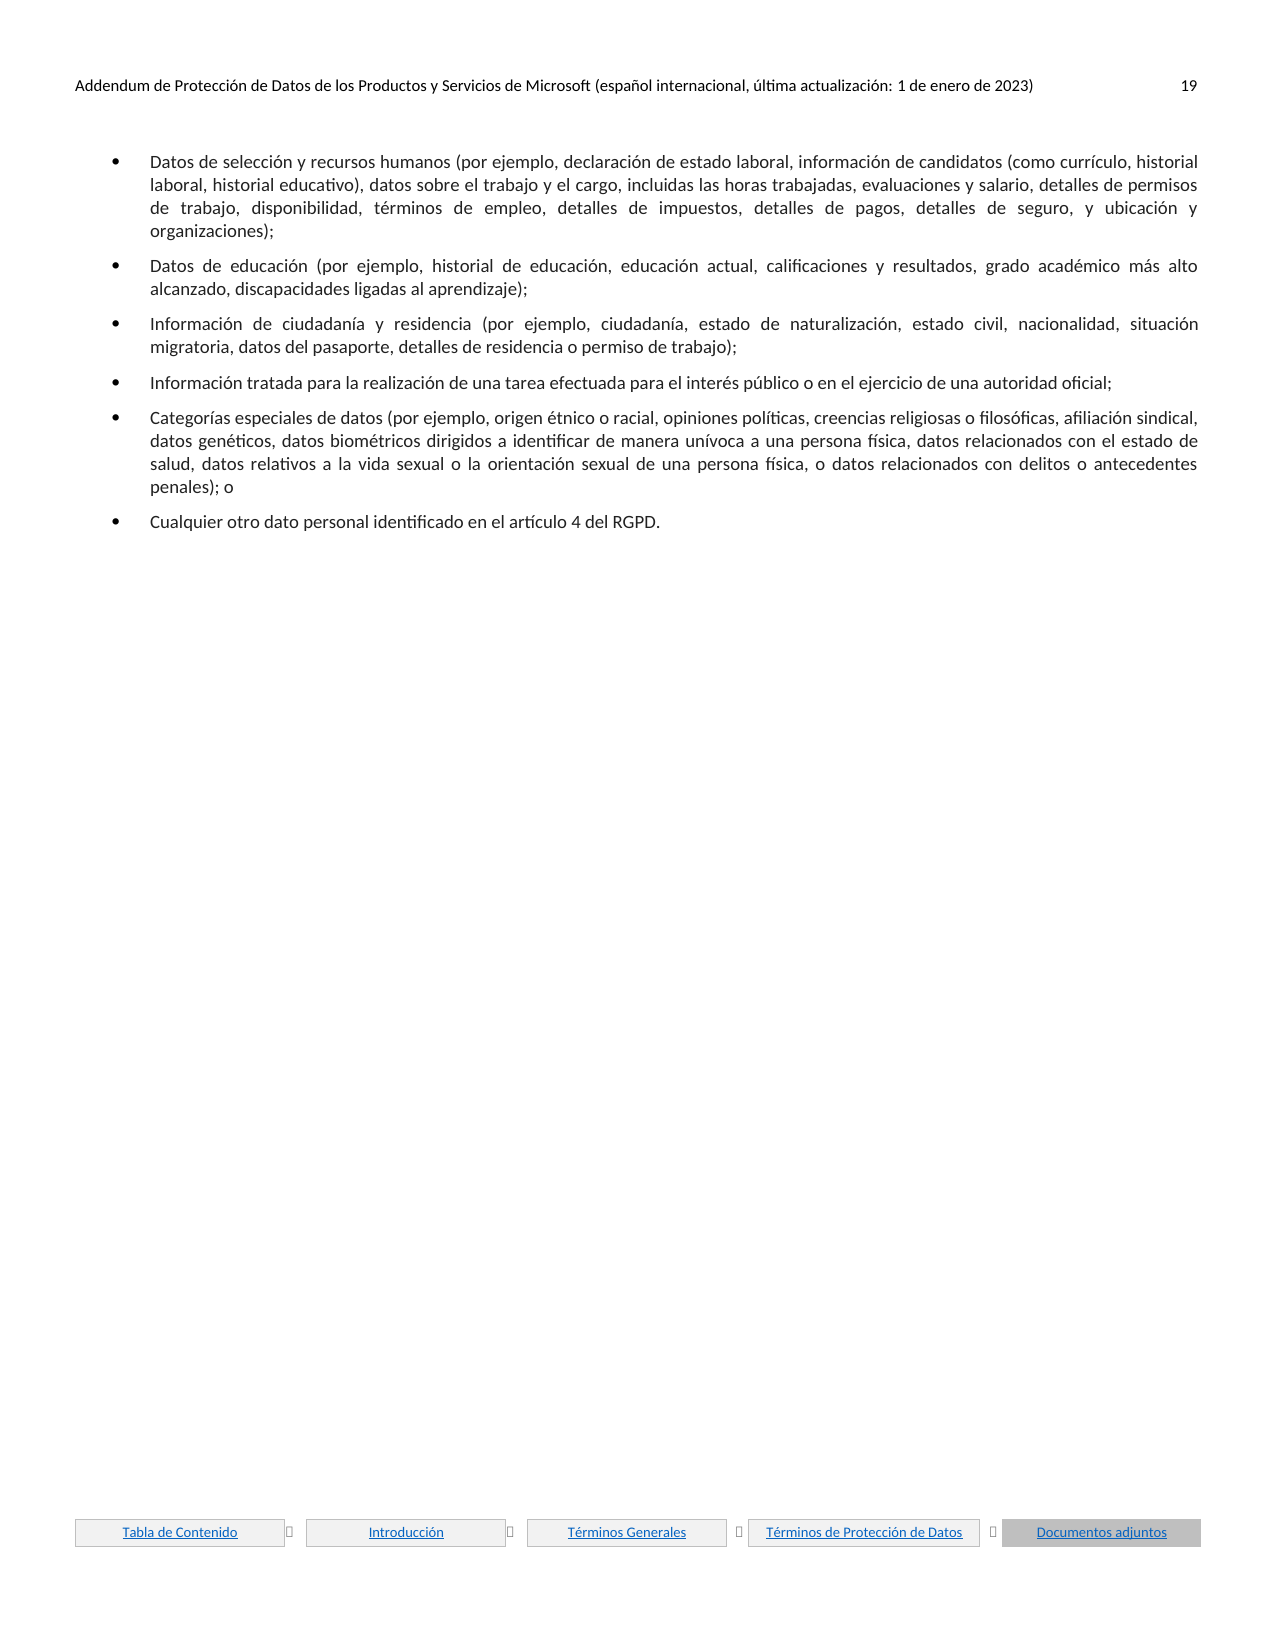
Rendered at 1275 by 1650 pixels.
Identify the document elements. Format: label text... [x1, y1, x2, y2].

list Información tratada para la realización de una tarea efectuada para el interés público o en el ejercicio de una autoridad oficial; [112, 371, 1200, 394]
list Datos de selección y recursos humanos (por ejemplo, declaración de estado laboral, información de candidatos (como currículo, historial laboral, historial educativo), datos sobre el trabajo y el cargo, incluidas las horas trabajadas, evaluaciones y salario, detalles de permisos de trabajo, disponibilidad, términos de empleo, detalles de impuestos, detalles de pagos, detalles de seguro, y ubicación y organizaciones); [112, 150, 1200, 242]
list Datos de educación (por ejemplo, historial de educación, educación actual, calificaciones y resultados, grado académico más alto alcanzado, discapacidades ligadas al aprendizaje); [112, 254, 1200, 300]
list Cualquier otro dato personal identificado en el artículo 4 del RGPD. [112, 510, 1200, 533]
list Categorías especiales de datos (por ejemplo, origen étnico o racial, opiniones políticas, creencias religiosas o filosóficas, afiliación sindical, datos genéticos, datos biométricos dirigidos a identificar de manera unívoca a una persona física, datos relacionados con el estado de salud, datos relativos a la vida sexual o la orientación sexual de una persona física, o datos relacionados con delitos o antecedentes penales); o [112, 406, 1200, 498]
list Información de ciudadanía y residencia (por ejemplo, ciudadanía, estado de naturalización, estado civil, nacionalidad, situación migratoria, datos del pasaporte, detalles de residencia o permiso de trabajo); [112, 312, 1200, 358]
